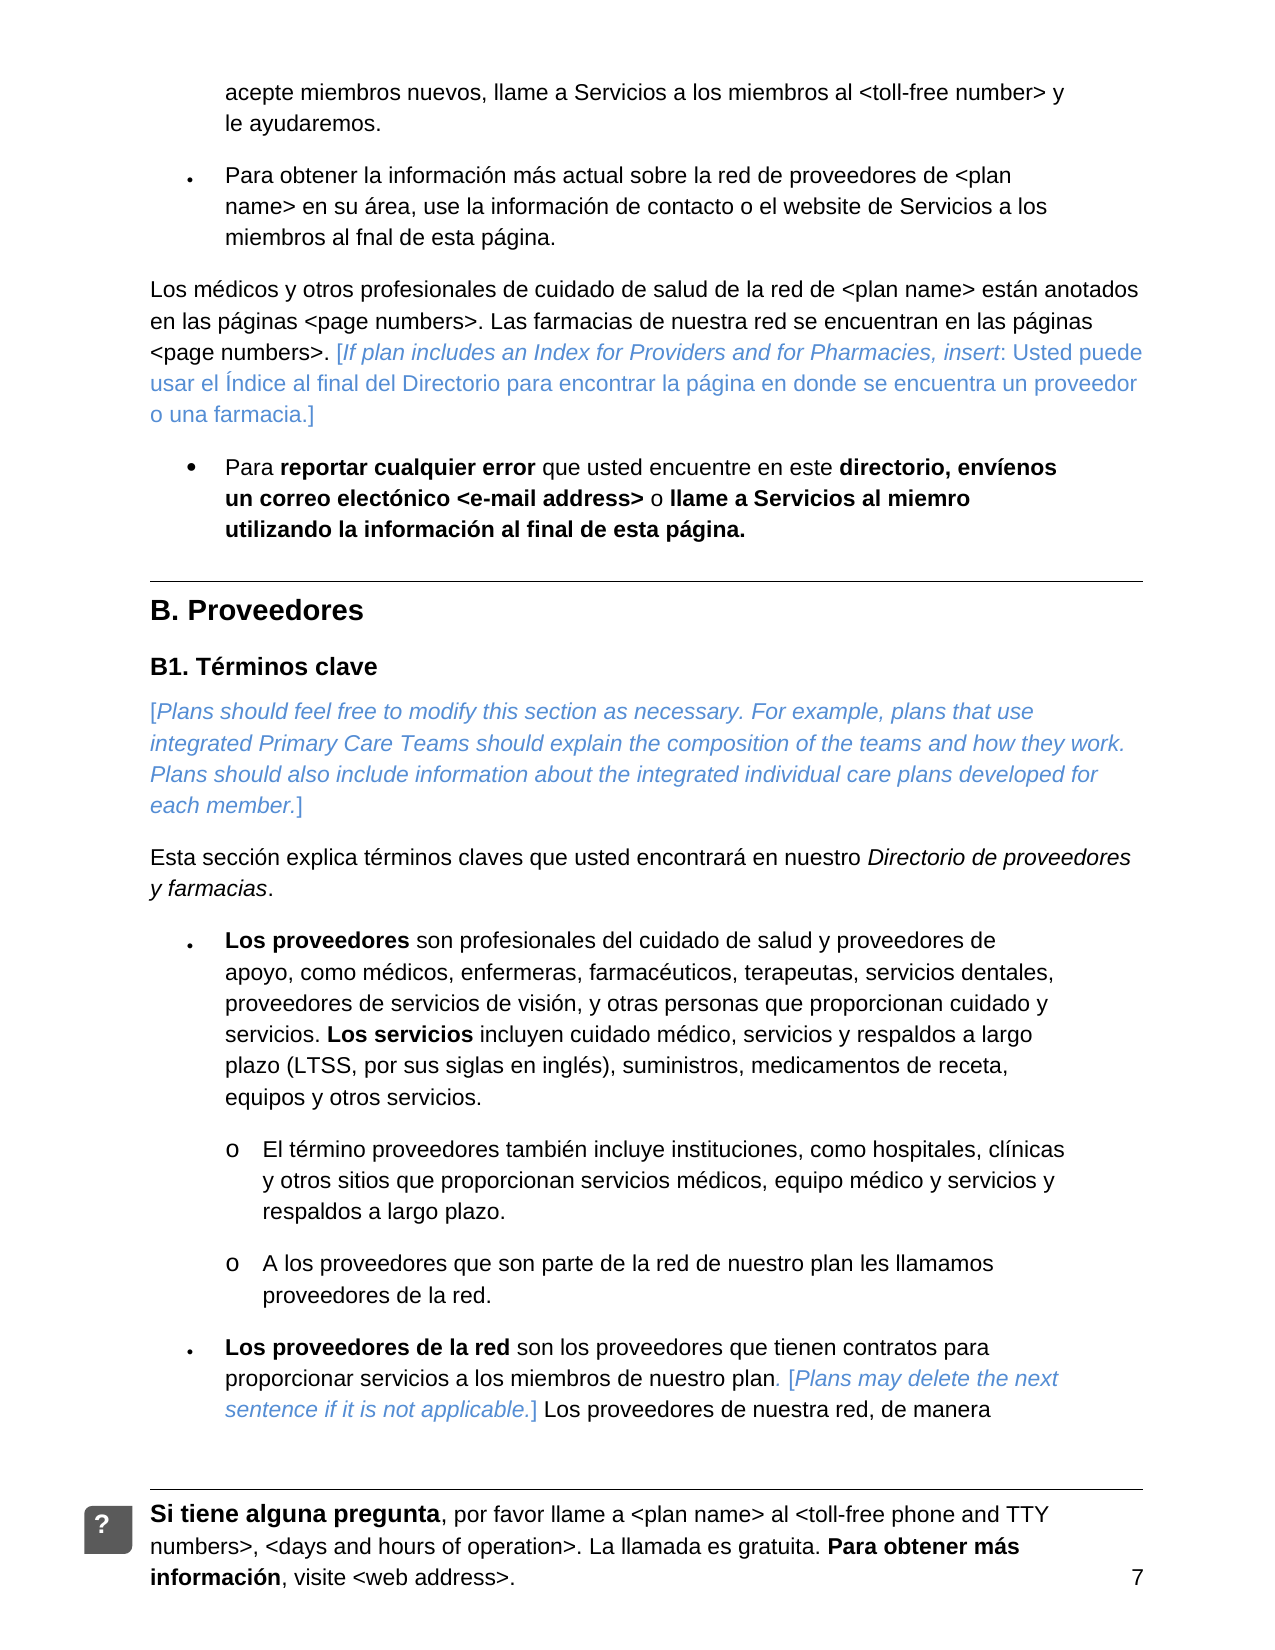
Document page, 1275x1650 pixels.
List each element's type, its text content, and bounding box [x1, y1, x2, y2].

text [Plans should feel free to modify this section as necessary. For example, plans that use integrated Primary Care Teams should explain the composition of the teams and how they work. Plans should also include information about the integrated individual care plans developed for each member.] [150, 695, 1143, 820]
text Esta sección explica términos claves que usted encontrará en nuestro Directorio de proveedores y farmacias. [150, 841, 1143, 903]
list Los proveedores son profesionales del cuidado de salud y proveedores de apoyo, como médicos, enfermeras, farmacéuticos, terapeutas, servicios dentales, proveedores de servicios de visión, y otras personas que proporcionan cuidado y servicios. Los servicios incluyen cuidado médico, servicios y respaldos a largo plazo (LTSS, por sus siglas en inglés), suministros, medicamentos de receta, equipos y otros servicios. [187, 924, 1068, 1111]
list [187, 75, 1068, 137]
list Para reportar cualquier error que usted encuentre en este directorio, envíenos un correo electónico <e-mail address> o llame a Servicios al miemro utilizando la información al final de esta página. [187, 450, 1068, 544]
list Para obtener la información más actual sobre la red de proveedores de <plan name> en su área, use la información de contacto o el website de Servicios a los miembros al fnal de esta página. [187, 158, 1068, 252]
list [187, 1330, 1068, 1424]
list A los proveedores que son parte de la red de nuestro plan les llamamos proveedores de la red. [225, 1247, 1068, 1309]
subtitle B1. Términos clave [150, 649, 1068, 682]
list Los médicos y otros profesionales de cuidado de salud de la red de <plan name> están anotados en las páginas <page numbers>. Las farmacias de nuestra red se encuentran en las páginas <page numbers>. [If plan includes an Index for Providers and for Pharmacies, insert: Usted puede usar el Índice al final del Directorio para encontrar la página en donde se encuentra un proveedor o una farmacia.] [150, 273, 1143, 429]
list El término proveedores también incluye instituciones, como hospitales, clínicas y otros sitios que proporcionan servicios médicos, equipo médico y servicios y respaldos a largo plazo. [225, 1132, 1068, 1226]
subtitle B. Proveedores [150, 582, 1143, 628]
